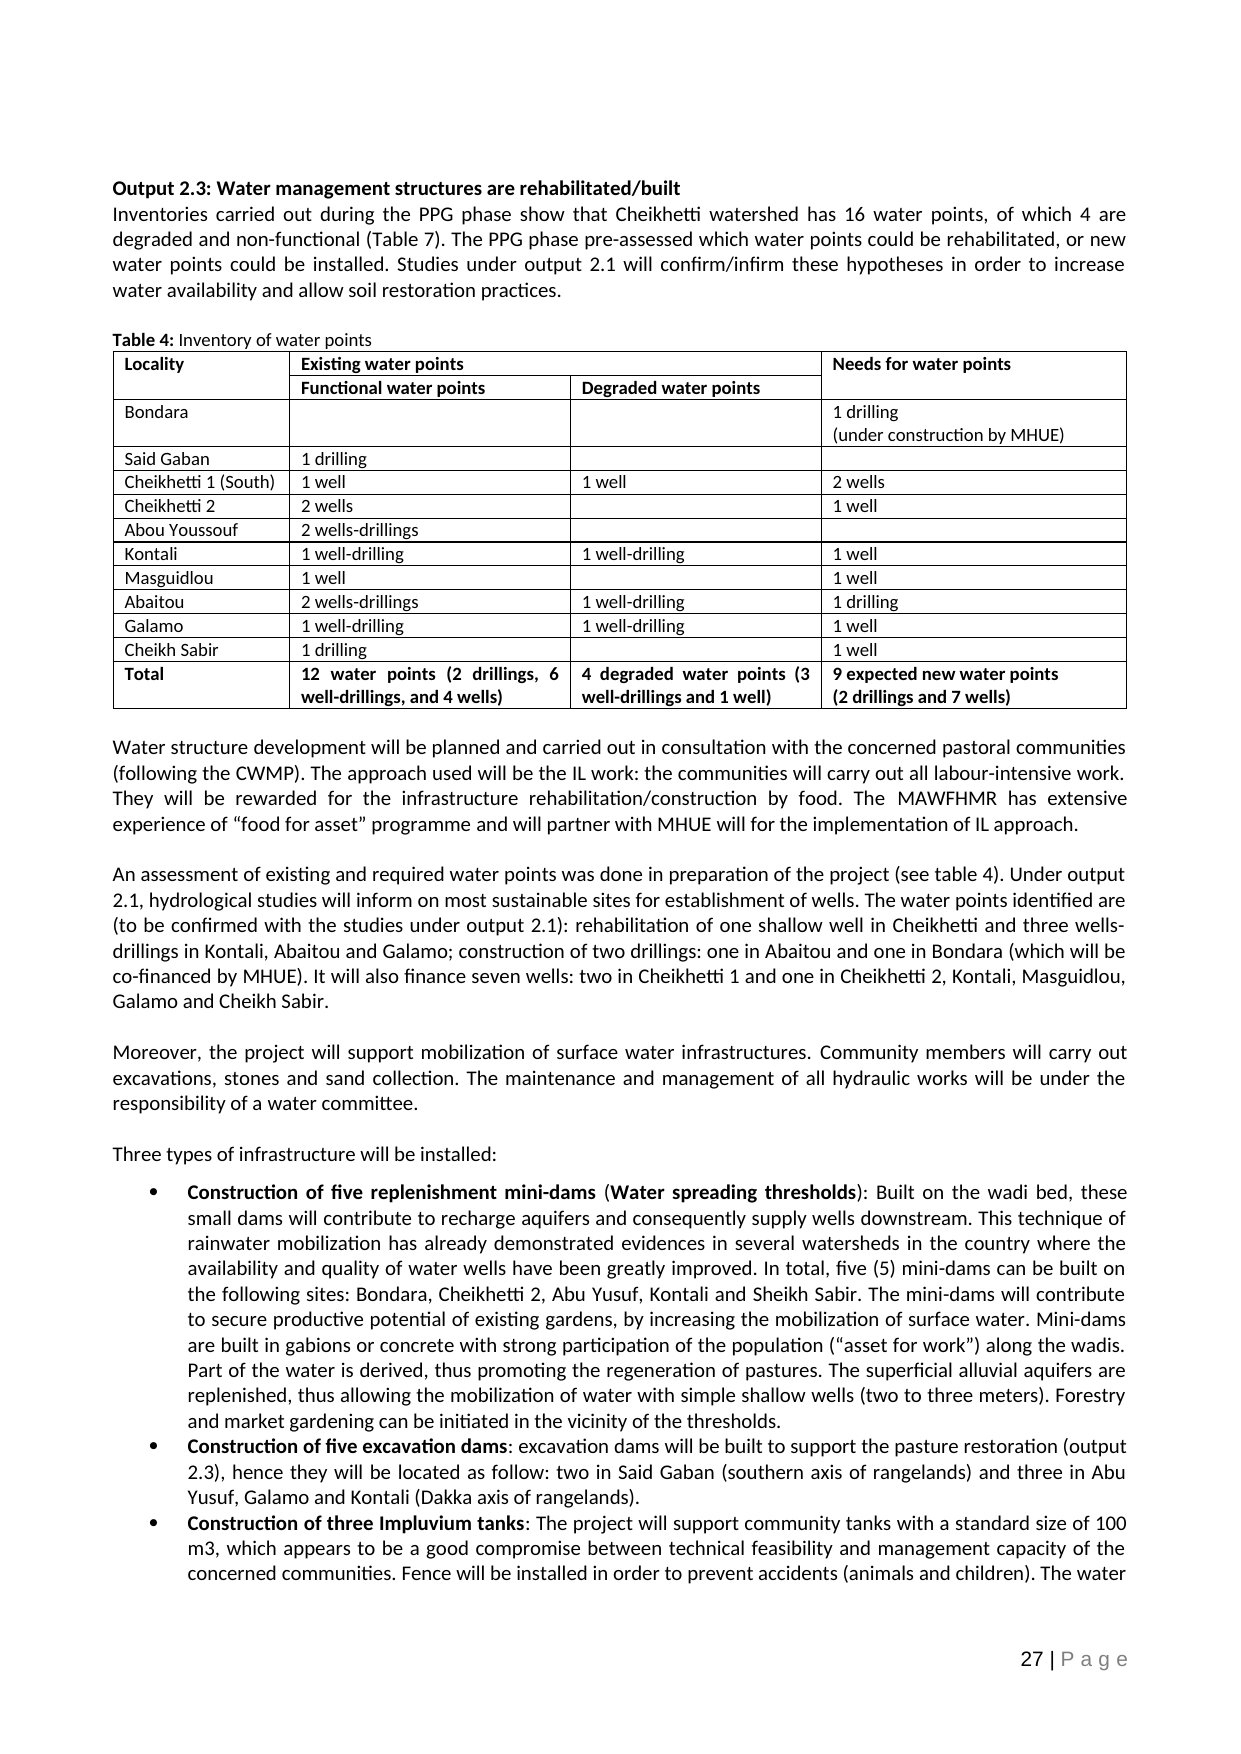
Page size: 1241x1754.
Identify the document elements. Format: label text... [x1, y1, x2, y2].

text Moreover, the project will support mobilization of surface water infrastructures. Community members will carry out excavations, stones and sand collection. The maintenance and management of all hydraulic works will be under the responsibility of a water committee. [112, 1039, 1128, 1116]
table_cell [822, 447, 1126, 469]
table_cell 2 wells [290, 495, 570, 517]
table_cell 9 expected new water points (2 drillings and 7 wells) [822, 662, 1126, 708]
table_cell Cheikhetti 1 (South) [114, 471, 289, 493]
text Output 2.3: Water management structures are rehabilitated/built [112, 175, 1128, 201]
table_header Needs for water points [822, 352, 1126, 399]
text Inventories carried out during the PPG phase show that Cheikhetti watershed has 16 water points, of which 4 are degraded and non-functional (Table 7). The PPG phase pre-assessed which water points could be rehabilitated, or new water points could be installed. Studies under output 2.1 will confirm/infirm these hypotheses in order to increase water availability and allow soil restoration practices. [112, 201, 1128, 302]
table_cell [571, 566, 821, 589]
table_cell 1 well-drilling [571, 543, 821, 565]
table_cell 1 well [822, 543, 1126, 565]
table_cell 2 wells-drillings [290, 590, 570, 613]
table_cell 1 well [571, 471, 821, 493]
text Water structure development will be planned and carried out in consultation with the concerned pastoral communities (following the CWMP). The approach used will be the IL work: the communities will carry out all labour-intensive work. They will be rewarded for the infrastructure rehabilitation/construction by food. The MAWFHMR has extensive experience of “food for asset” programme and will partner with MHUE will for the implementation of IL approach. [112, 734, 1128, 836]
table_cell 1 well [290, 566, 570, 589]
text Table 4: Inventory of water points [112, 328, 1128, 351]
table_cell 1 drilling (under construction by MHUE) [822, 400, 1126, 446]
table_cell Masguidlou [114, 566, 289, 589]
text Three types of infrastructure will be installed: [112, 1141, 1128, 1167]
table_cell [822, 519, 1126, 541]
table_cell [290, 400, 570, 446]
table_cell 1 well [822, 566, 1126, 589]
table_cell [571, 495, 821, 517]
text An assessment of existing and required water points was done in preparation of the project (see table 4). Under output 2.1, hydrological studies will inform on most sustainable sites for establishment of wells. The water points identified are (to be confirmed with the studies under output 2.1): rehabilitation of one shallow well in Cheikhetti and three wells-drillings in Kontali, Abaitou and Galamo; construction of two drillings: one in Abaitou and one in Bondara (which will be co-financed by MHUE). It will also finance seven wells: two in Cheikhetti 1 and one in Cheikhetti 2, Kontali, Masguidlou, Galamo and Cheikh Sabir. [112, 862, 1128, 1014]
table_header Existing water points [290, 352, 821, 375]
table_cell 2 wells-drillings [290, 519, 570, 541]
table_cell Cheikh Sabir [114, 638, 289, 661]
table_cell 1 well-drilling [571, 590, 821, 613]
table_cell Bondara [114, 400, 289, 446]
table_cell 1 well-drilling [571, 614, 821, 637]
table_cell Functional water points [290, 376, 570, 399]
table_cell 1 drilling [822, 590, 1126, 613]
table_cell Said Gaban [114, 447, 289, 469]
table_cell 1 well-drilling [290, 614, 570, 637]
table_cell [571, 519, 821, 541]
table_cell Total [114, 662, 289, 708]
table_cell Degraded water points [571, 376, 821, 399]
table_cell 2 wells [822, 471, 1126, 493]
table_cell Cheikhetti 2 [114, 495, 289, 517]
table_cell 1 well [822, 495, 1126, 517]
table_cell 1 drilling [290, 447, 570, 469]
table_cell Abou Youssouf [114, 519, 289, 541]
table_cell [571, 638, 821, 661]
list Construction of five excavation dams: excavation dams will be built to support the pasture restoration (output 2.3), hence they will be located as follow: two in Said Gaban (southern axis of rangelands) and three in Abu Yusuf, Galamo and Kontali (Dakka axis of rangelands). [150, 1433, 1128, 1510]
table_cell 1 well [822, 638, 1126, 661]
table_cell 1 drilling [290, 638, 570, 661]
table_cell Kontali [114, 543, 289, 565]
table_cell 1 well [822, 614, 1126, 637]
table_cell Galamo [114, 614, 289, 637]
table_cell 4 degraded water points (3 well-drillings and 1 well) [571, 662, 821, 708]
table_cell 12 water points (2 drillings, 6 well-drillings, and 4 wells) [290, 662, 570, 708]
table_cell 1 well [290, 471, 570, 493]
table_cell 1 well-drilling [290, 543, 570, 565]
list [150, 1510, 1128, 1586]
table_header Locality [114, 352, 289, 399]
table_cell Abaitou [114, 590, 289, 613]
list Construction of five replenishment mini-dams (Water spreading thresholds): Built on the wadi bed, these small dams will contribute to recharge aquifers and consequently supply wells downstream. This technique of rainwater mobilization has already demonstrated evidences in several watersheds in the country where the availability and quality of water wells have been greatly improved. In total, five (5) mini-dams can be built on the following sites: Bondara, Cheikhetti 2, Abu Yusuf, Kontali and Sheikh Sabir. The mini-dams will contribute to secure productive potential of existing gardens, by increasing the mobilization of surface water. Mini-dams are built in gabions or concrete with strong participation of the population (“asset for work”) along the wadis. Part of the water is derived, thus promoting the regeneration of pastures. The superficial alluvial aquifers are replenished, thus allowing the mobilization of water with simple shallow wells (two to three meters). Forestry and market gardening can be initiated in the vicinity of the thresholds. [150, 1179, 1128, 1433]
table_cell [571, 447, 821, 469]
table_cell [571, 400, 821, 446]
